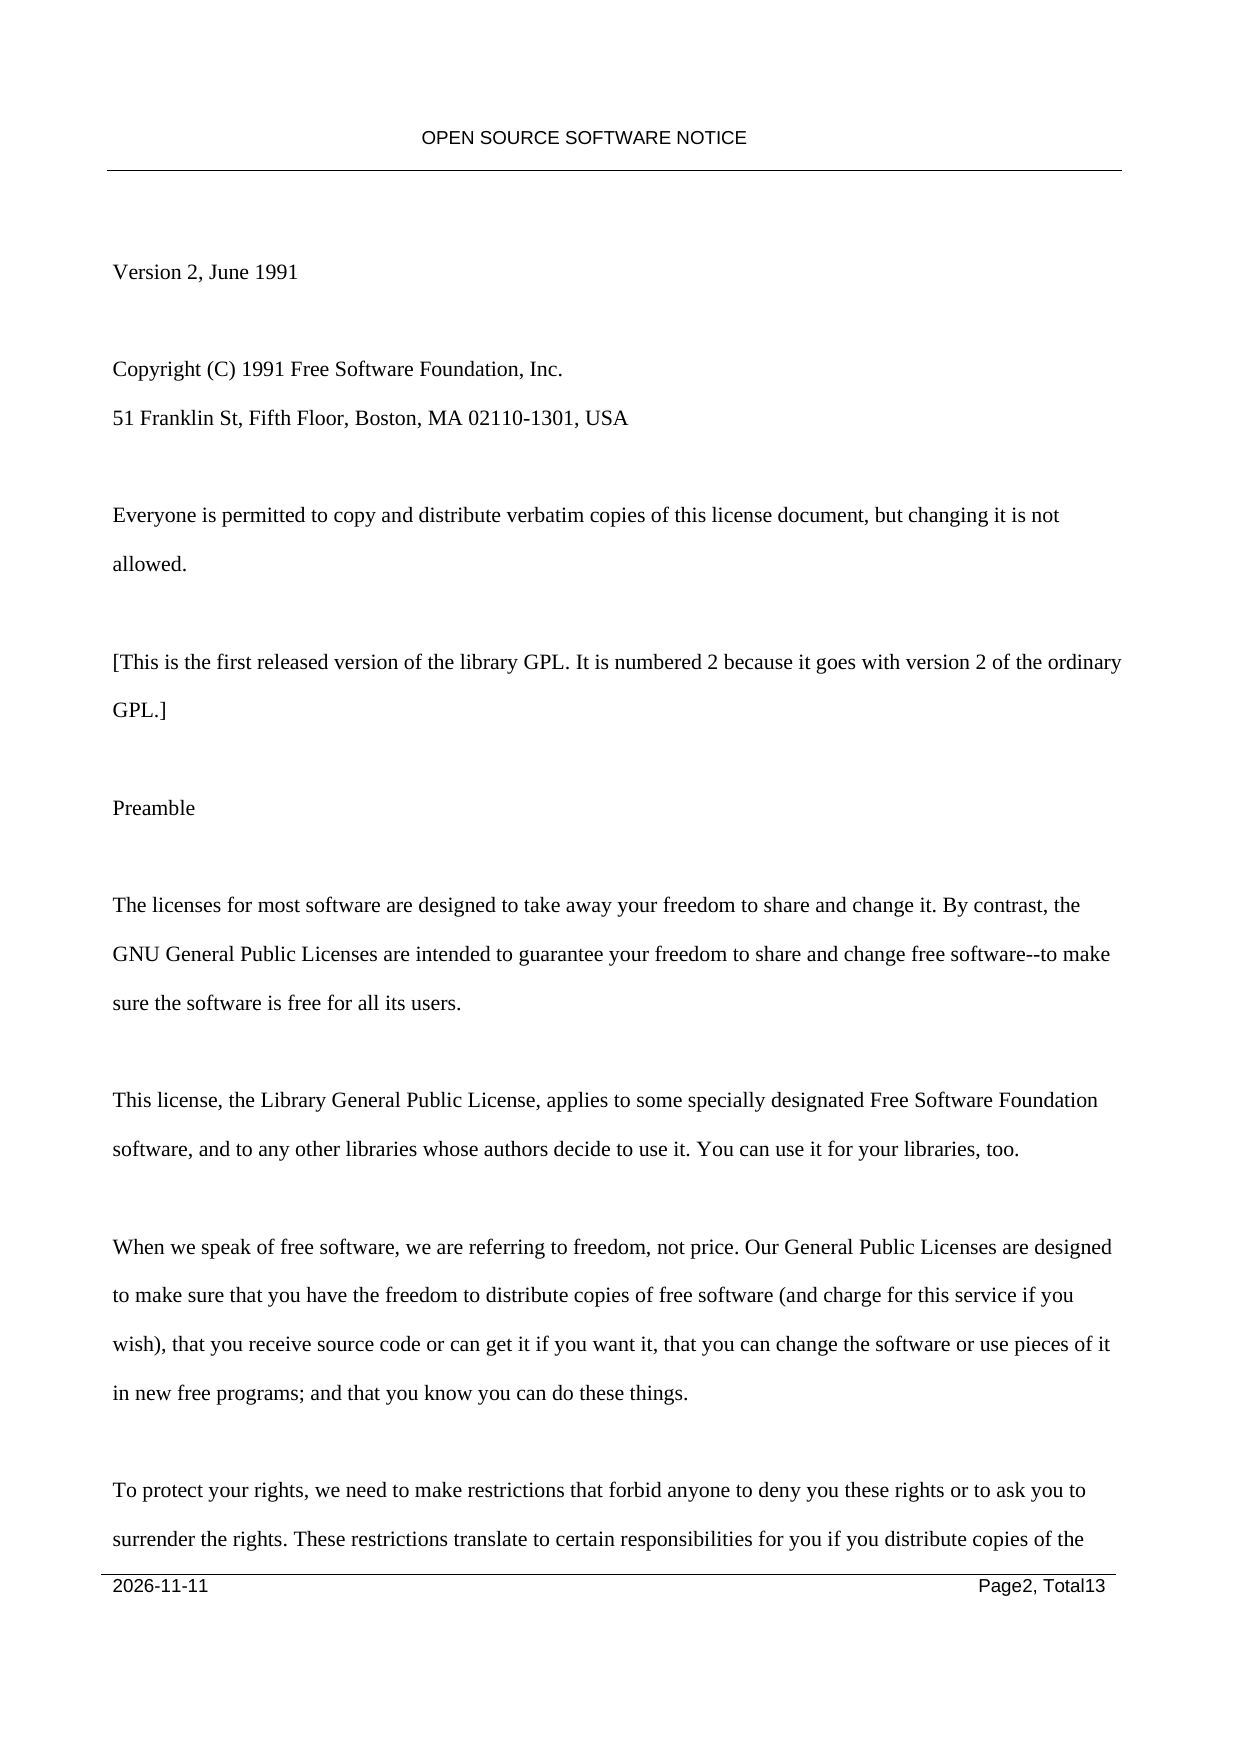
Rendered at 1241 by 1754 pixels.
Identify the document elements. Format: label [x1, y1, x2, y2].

text [112, 206, 1128, 1555]
